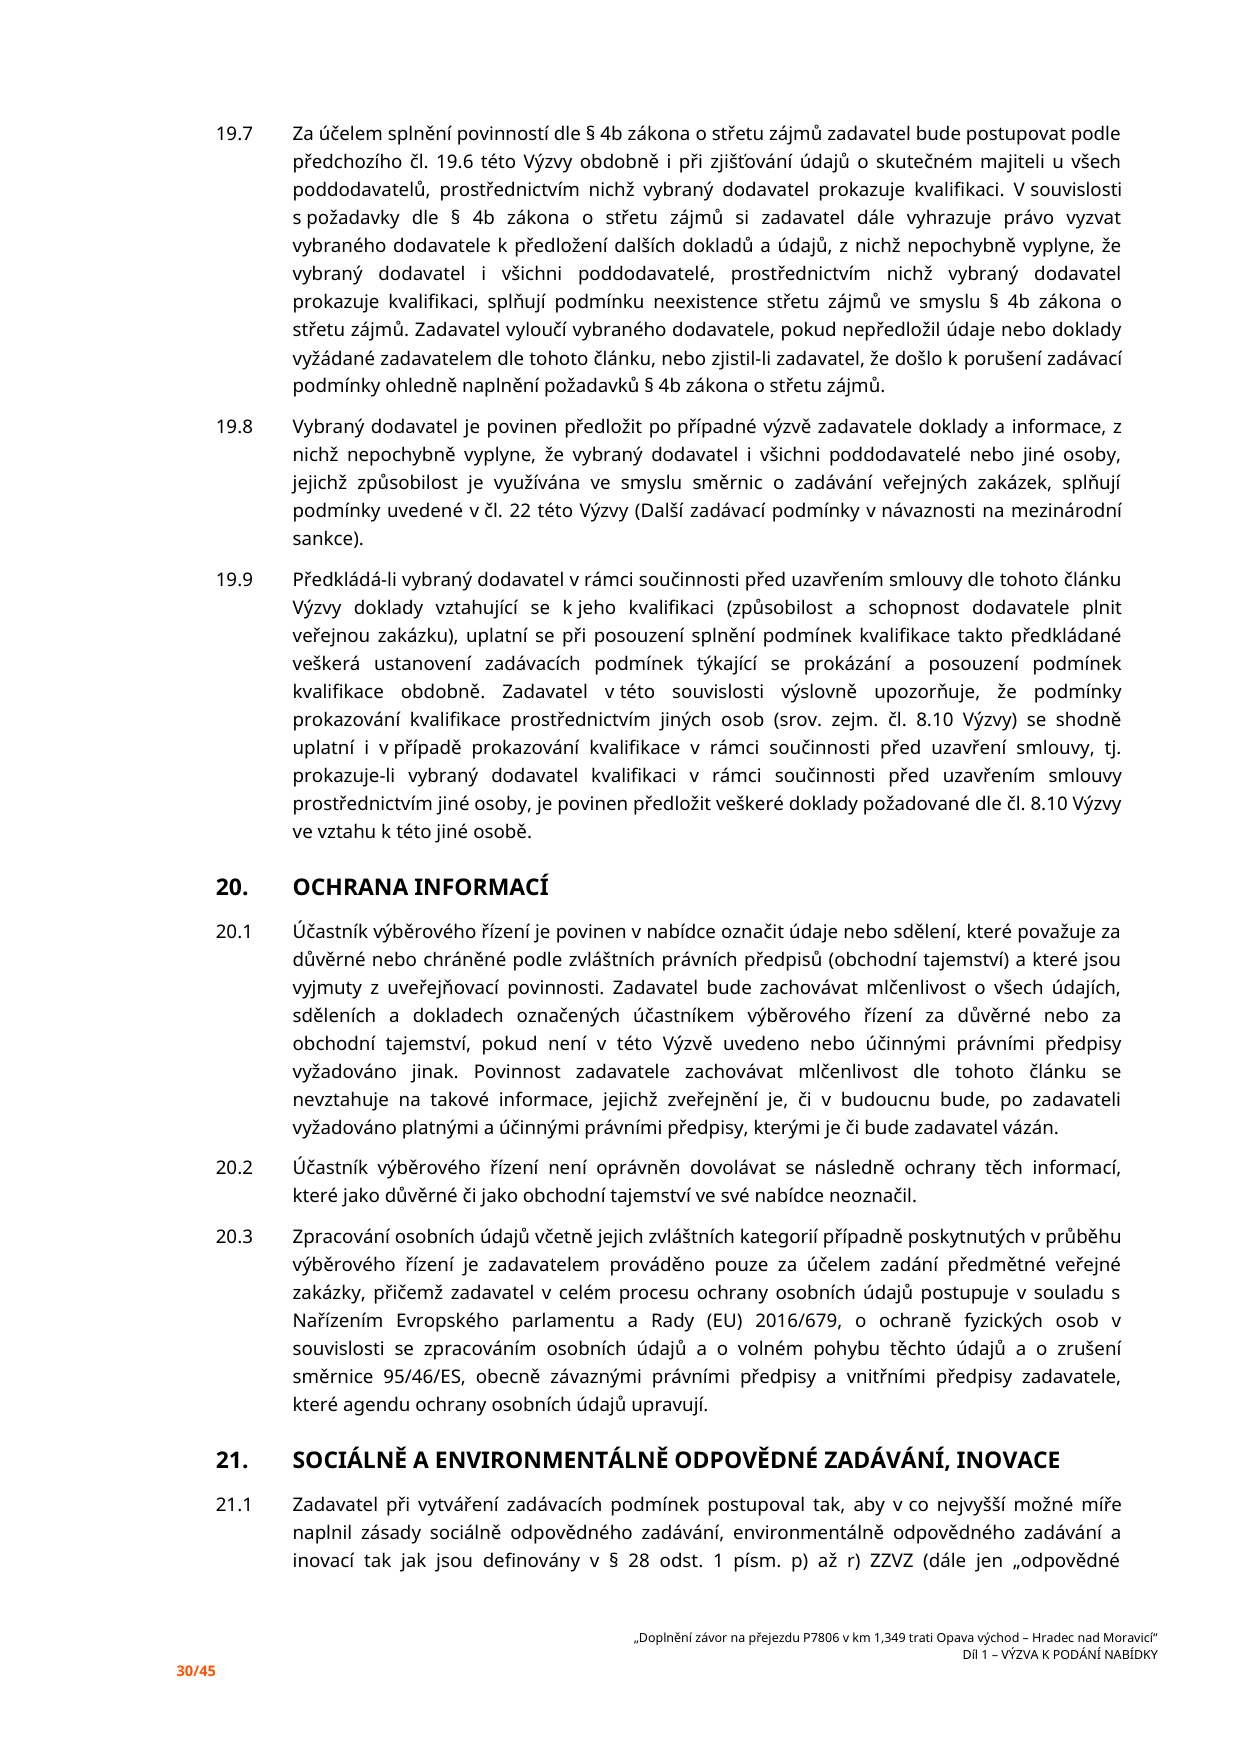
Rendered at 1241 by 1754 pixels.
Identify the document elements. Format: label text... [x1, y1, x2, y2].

text Předkládá-li vybraný dodavatel v rámci součinnosti před uzavřením smlouvy dle tohoto článku Výzvy doklady vztahující se k jeho kvalifikaci (způsobilost a schopnost dodavatele plnit veřejnou zakázku), uplatní se při posouzení splnění podmínek kvalifikace takto předkládané veškerá ustanovení zadávacích podmínek týkající se prokázání a posouzení podmínek kvalifikace obdobně. Zadavatel v této souvislosti výslovně upozorňuje, že podmínky prokazování kvalifikace prostřednictvím jiných osob (srov. zejm. čl. 8.10 Výzvy) se shodně uplatní i v případě prokazování kvalifikace v rámci součinnosti před uzavření smlouvy, tj. prokazuje-li vybraný dodavatel kvalifikaci v rámci součinnosti před uzavřením smlouvy prostřednictvím jiné osoby, je povinen předložit veškeré doklady požadované dle čl. 8.10 Výzvy ve vztahu k této jiné osobě. [216, 566, 1122, 844]
text Vybraný dodavatel je povinen předložit po případné výzvě zadavatele doklady a informace, z nichž nepochybně vyplyne, že vybraný dodavatel i všichni poddodavatelé nebo jiné osoby, jejichž způsobilost je využívána ve smyslu směrnic o zadávání veřejných zakázek, splňují podmínky uvedené v čl. 22 této Výzvy (Další zadávací podmínky v návaznosti na mezinárodní sankce). [216, 413, 1122, 551]
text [216, 1491, 1122, 1573]
text SOCIÁLNĚ A ENVIRONMENTÁLNĚ ODPOVĚDNÉ ZADÁVÁNÍ, INOVACE [216, 1444, 1122, 1476]
text OCHRANA INFORMACÍ [216, 871, 1122, 902]
text Účastník výběrového řízení není oprávněn dovolávat se následně ochrany těch informací, které jako důvěrné či jako obchodní tajemství ve své nabídce neoznačil. [216, 1155, 1122, 1208]
text Za účelem splnění povinností dle § 4b zákona o střetu zájmů zadavatel bude postupovat podle předchozího čl. 19.6 této Výzvy obdobně i při zjišťování údajů o skutečném majiteli u všech poddodavatelů, prostřednictvím nichž vybraný dodavatel prokazuje kvalifikaci. V souvislosti s požadavky dle § 4b zákona o střetu zájmů si zadavatel dále vyhrazuje právo vyzvat vybraného dodavatele k předložení dalších dokladů a údajů, z nichž nepochybně vyplyne, že vybraný dodavatel i všichni poddodavatelé, prostřednictvím nichž vybraný dodavatel prokazuje kvalifikaci, splňují podmínku neexistence střetu zájmů ve smyslu § 4b zákona o střetu zájmů. Zadavatel vyloučí vybraného dodavatele, pokud nepředložil údaje nebo doklady vyžádané zadavatelem dle tohoto článku, nebo zjistil-li zadavatel, že došlo k porušení zadávací podmínky ohledně naplnění požadavků § 4b zákona o střetu zájmů. [216, 121, 1122, 398]
text Zpracování osobních údajů včetně jejich zvláštních kategorií případně poskytnutých v průběhu výběrového řízení je zadavatelem prováděno pouze za účelem zadání předmětné veřejné zakázky, přičemž zadavatel v celém procesu ochrany osobních údajů postupuje v souladu s Nařízením Evropského parlamentu a Rady (EU) 2016/679, o ochraně fyzických osob v souvislosti se zpracováním osobních údajů a o volném pohybu těchto údajů a o zrušení směrnice 95/46/ES, obecně závaznými právními předpisy a vnitřními předpisy zadavatele, které agendu ochrany osobních údajů upravují. [216, 1223, 1122, 1417]
text Účastník výběrového řízení je povinen v nabídce označit údaje nebo sdělení, které považuje za důvěrné nebo chráněné podle zvláštních právních předpisů (obchodní tajemství) a které jsou vyjmuty z uveřejňovací povinnosti. Zadavatel bude zachovávat mlčenlivost o všech údajích, sděleních a dokladech označených účastníkem výběrového řízení za důvěrné nebo za obchodní tajemství, pokud není v této Výzvě uvedeno nebo účinnými právními předpisy vyžadováno jinak. Povinnost zadavatele zachovávat mlčenlivost dle tohoto článku se nevztahuje na takové informace, jejichž zveřejnění je, či v budoucnu bude, po zadavateli vyžadováno platnými a účinnými právními předpisy, kterými je či bude zadavatel vázán. [216, 918, 1122, 1140]
